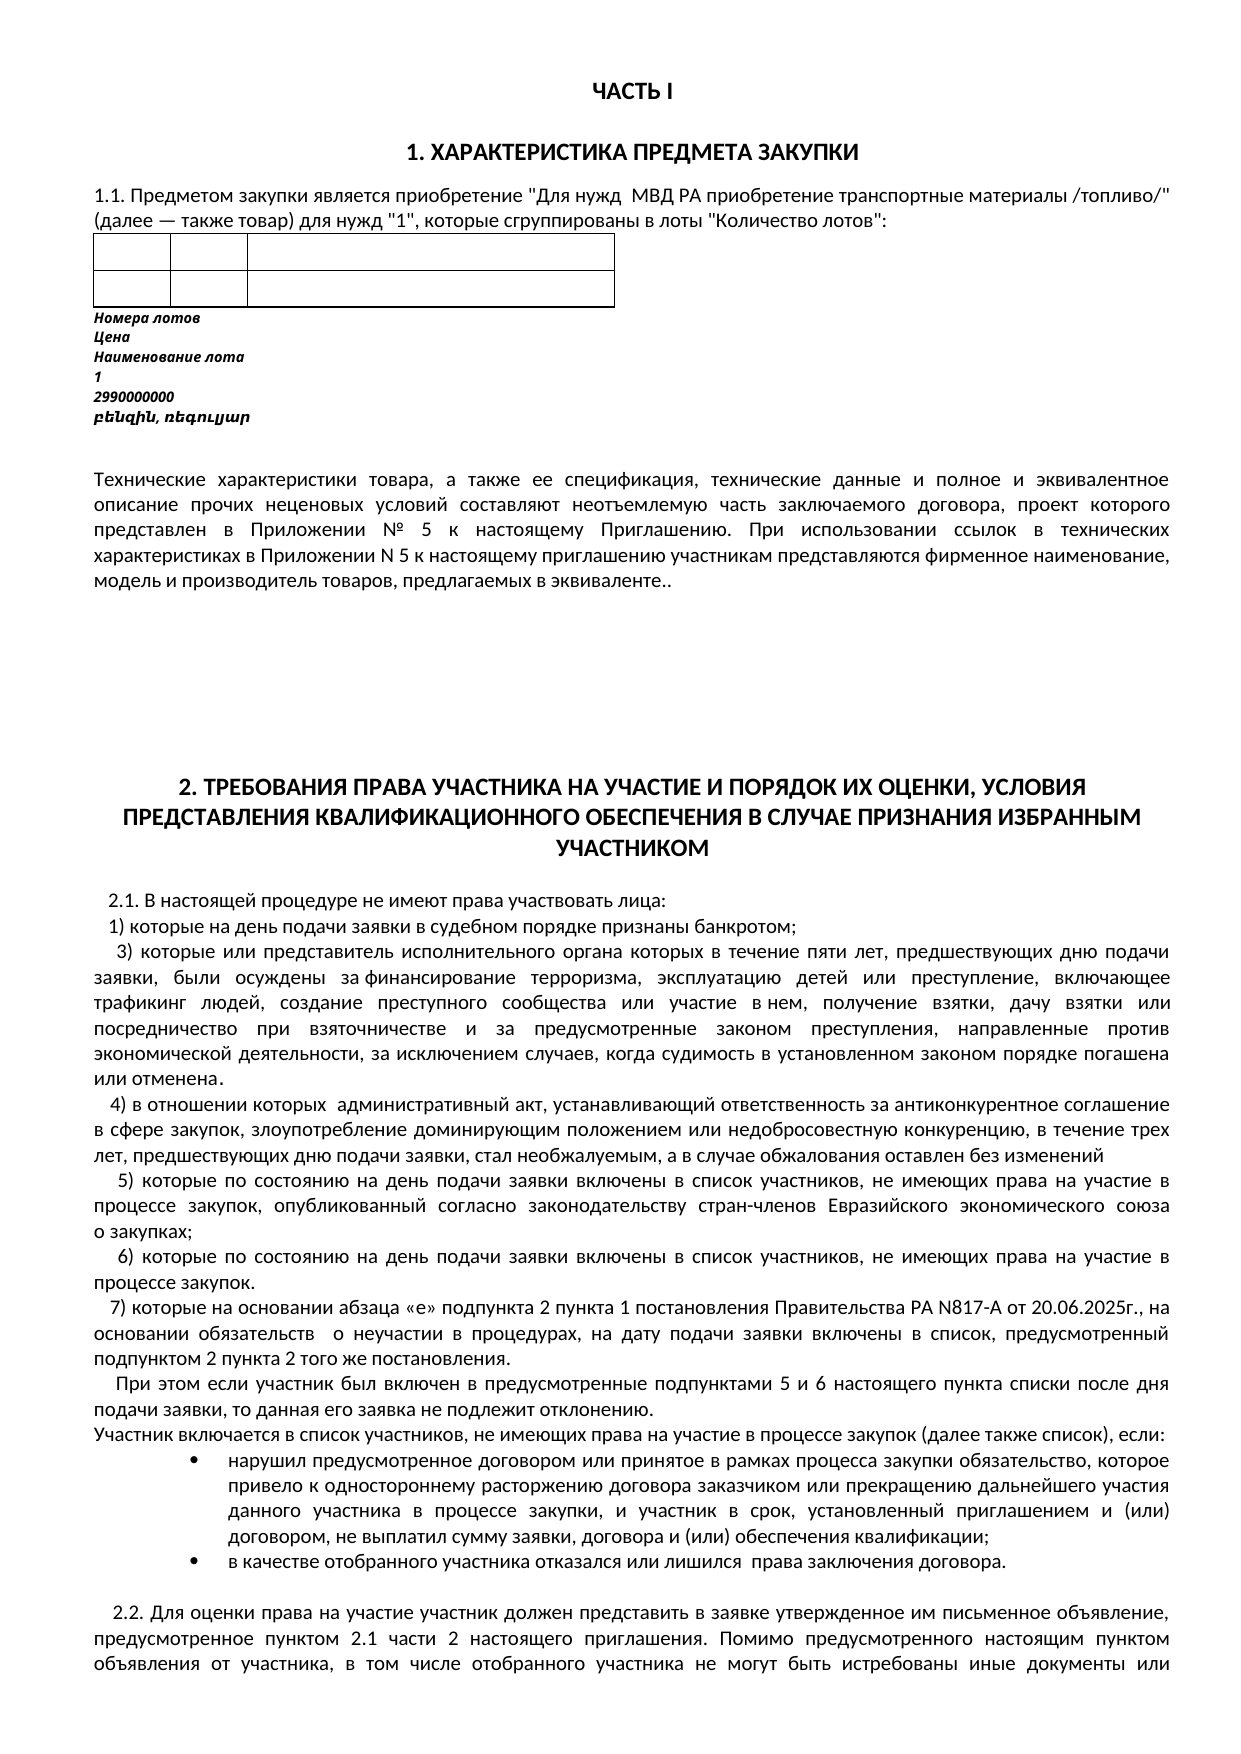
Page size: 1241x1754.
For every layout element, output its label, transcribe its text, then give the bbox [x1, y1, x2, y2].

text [94, 1599, 1171, 1676]
text 3) которые или представитель исполнительного органа которых в течение пяти лет, предшествующих дню подачи заявки, были осуждены за финансирование терроризма, эксплуатацию детей или преступление, включающее трафикинг людей, создание преступного сообщества или участие в нем, получение взятки, дачу взятки или посредничество при взяточничестве и за предусмотренные законом преступления, направленные против экономической деятельности, за исключением случаев, когда судимость в установленном законом порядке погашена или отменена․ [94, 938, 1171, 1091]
text 1. ХАРАКТЕРИСТИКА ПРЕДМЕТА ЗАКУПКИ [94, 136, 1171, 167]
text 1.1. Предметом закупки является приобретение "Для нужд МВД РА приобретение транспортные материалы /топливо/" (далее — также товар) для нужд "1", которые сгруппированы в лоты "Количество лотов": [94, 182, 1171, 233]
text Технические характеристики товара, а также ее спецификация, технические данные и полное и эквивалентное описание прочих неценовых условий составляют неотъемлемую часть заключаемого договора, проект которого представлен в Приложении № 5 к настоящему Приглашению. При использовании ссылок в технических характеристиках в Приложении N 5 к настоящему приглашению участникам представляются фирменное наименование, модель и производитель товаров, предлагаемых в эквиваленте.. [94, 466, 1171, 593]
text 5) которые по состоянию на день подачи заявки включены в список участников, не имеющих права на участие в процессе закупок, опубликованный согласно законодательству стран-членов Евразийского экономического союза о закупках; [94, 1167, 1171, 1243]
list нарушил предусмотренное договором или принятое в рамках процесса закупки обязательство, которое привело к одностороннему расторжению договора заказчиком или прекращению дальнейшего участия данного участника в процессе закупки, и участник в срок, установленный приглашением и (или) договором, не выплатил сумму заявки, договора и (или) обеспечения квалификации; [190, 1447, 1171, 1548]
text 7) которые на основании абзаца «е» подпункта 2 пункта 1 постановления Правительства РА N817-А от 20.06.2025г., на основании обязательств o неучастии в процедурах, на дату подачи заявки включены в список, предусмотренный подпунктом 2 пункта 2 того же постановления. [94, 1294, 1171, 1371]
text При этом если участник был включен в предусмотренные подпунктами 5 и 6 настоящего пункта списки после дня подачи заявки, то данная его заявка не подлежит отклонению. [94, 1371, 1171, 1421]
text ЧАСТЬ I [94, 75, 1171, 106]
text Участник включается в список участников, не имеющих права на участие в процессе закупок (далее также список), если: [94, 1421, 1171, 1447]
text 2. ТРЕБОВАНИЯ ПРАВА УЧАСТНИКА НА УЧАСТИЕ И ПОРЯДОК ИХ ОЦЕНКИ, УСЛОВИЯ ПРЕДСТАВЛЕНИЯ КВАЛИФИКАЦИОННОГО ОБЕСПЕЧЕНИЯ В СЛУЧАЕ ПРИЗНАНИЯ ИЗБРАННЫМ УЧАСТНИКОМ [94, 771, 1171, 862]
text 6) которые по состоянию на день подачи заявки включены в список участников, не имеющих права на участие в процессе закупок. [94, 1243, 1171, 1294]
text 1) которые на день подачи заявки в судебном порядке признаны банкротом; [94, 913, 1171, 938]
text 4) в отношении которых административный акт, устанавливающий ответственность за антиконкурентное соглашение в сфере закупок, злоупотребление доминирующим положением или недобросовестную конкуренцию, в течение трех лет, предшествующих дню подачи заявки, стал необжалуемым, а в случае обжалования оставлен без изменений [94, 1091, 1171, 1167]
list в качестве отобранного участника отказался или лишился права заключения договора. [190, 1548, 1171, 1574]
text 2.1. В настоящей процедуре не имеют права участвовать лица: [94, 888, 1171, 913]
